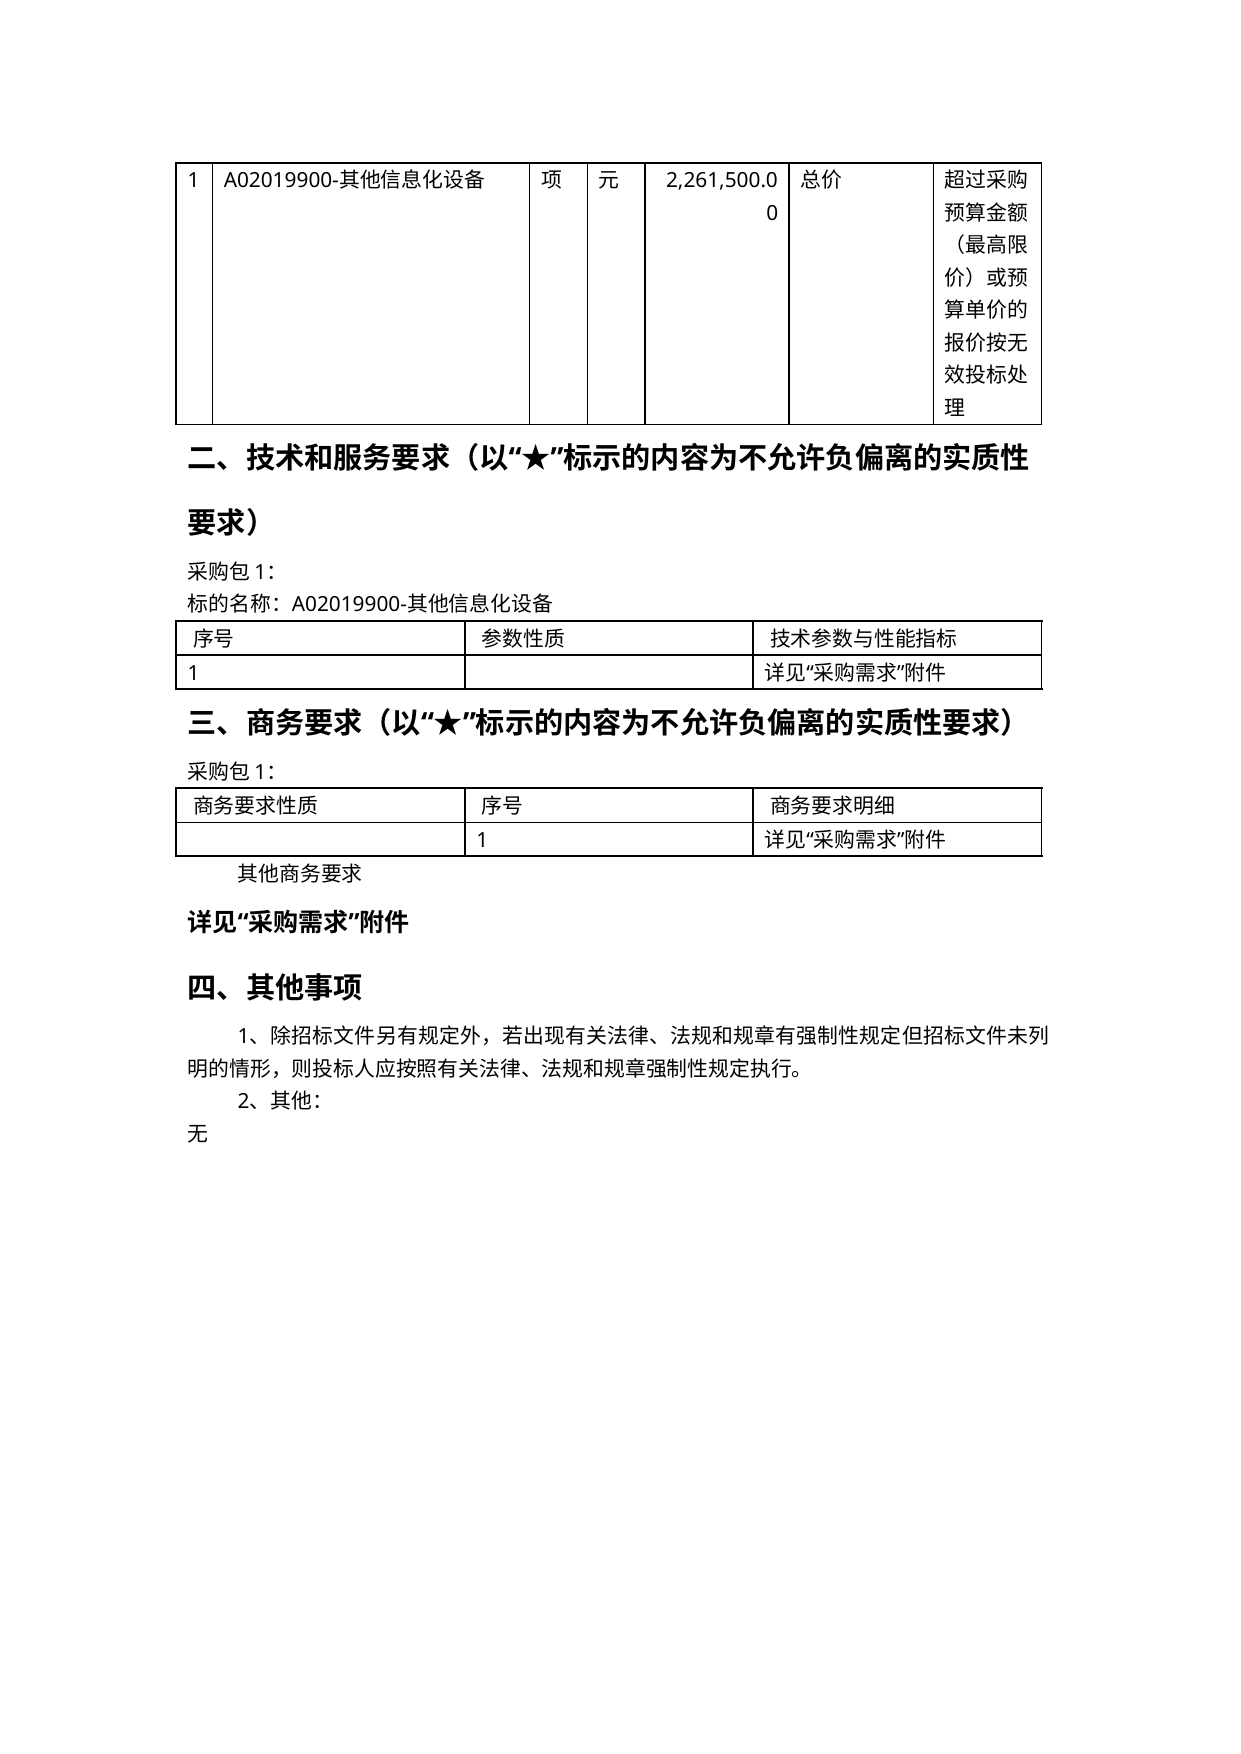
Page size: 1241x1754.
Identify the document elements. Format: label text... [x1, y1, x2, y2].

table_cell 超过采购预算金额（最高限价）或预算单价的报价按无效投标处理 [934, 164, 1041, 423]
text 2、其他： [187, 1084, 1053, 1117]
text 三、商务要求（以“★”标示的内容为不允许负偏离的实质性要求） [187, 690, 1053, 755]
text 采购包1： [187, 555, 1053, 588]
text 1、除招标文件另有规定外，若出现有关法律、法规和规章有强制性规定但招标文件未列明的情形，则投标人应按照有关法律、法规和规章强制性规定执行。 [187, 1019, 1053, 1084]
table_cell 总价 [790, 164, 933, 423]
text 二、技术和服务要求（以“★”标示的内容为不允许负偏离的实质性要求） [187, 425, 1053, 555]
table_cell 项 [530, 164, 587, 423]
table_cell 2,261,500.00 [646, 164, 788, 423]
table_cell [177, 823, 464, 855]
table_cell 1 [177, 656, 464, 688]
table_header 商务要求性质 [177, 789, 464, 821]
text 四、其他事项 [187, 954, 1053, 1019]
table_header 序号 [466, 789, 752, 821]
table_cell 1 [466, 823, 752, 855]
text 采购包1： [187, 755, 1053, 787]
text 无 [187, 1117, 1053, 1149]
table_header 参数性质 [466, 622, 752, 654]
table_header 技术参数与性能指标 [754, 622, 1041, 654]
table_cell 元 [588, 164, 644, 423]
text 其他商务要求 [187, 857, 1053, 889]
table_cell 详见“采购需求”附件 [754, 823, 1041, 855]
text 标的名称：A02019900-其他信息化设备 [187, 588, 1053, 620]
table_cell [466, 656, 752, 688]
table_cell A02019900-其他信息化设备 [213, 164, 529, 423]
table_header 序号 [177, 622, 464, 654]
table_cell 详见“采购需求”附件 [754, 656, 1041, 688]
table_cell 1 [177, 164, 212, 423]
text 详见“采购需求”附件 [187, 889, 1053, 954]
table_header 商务要求明细 [754, 789, 1041, 821]
